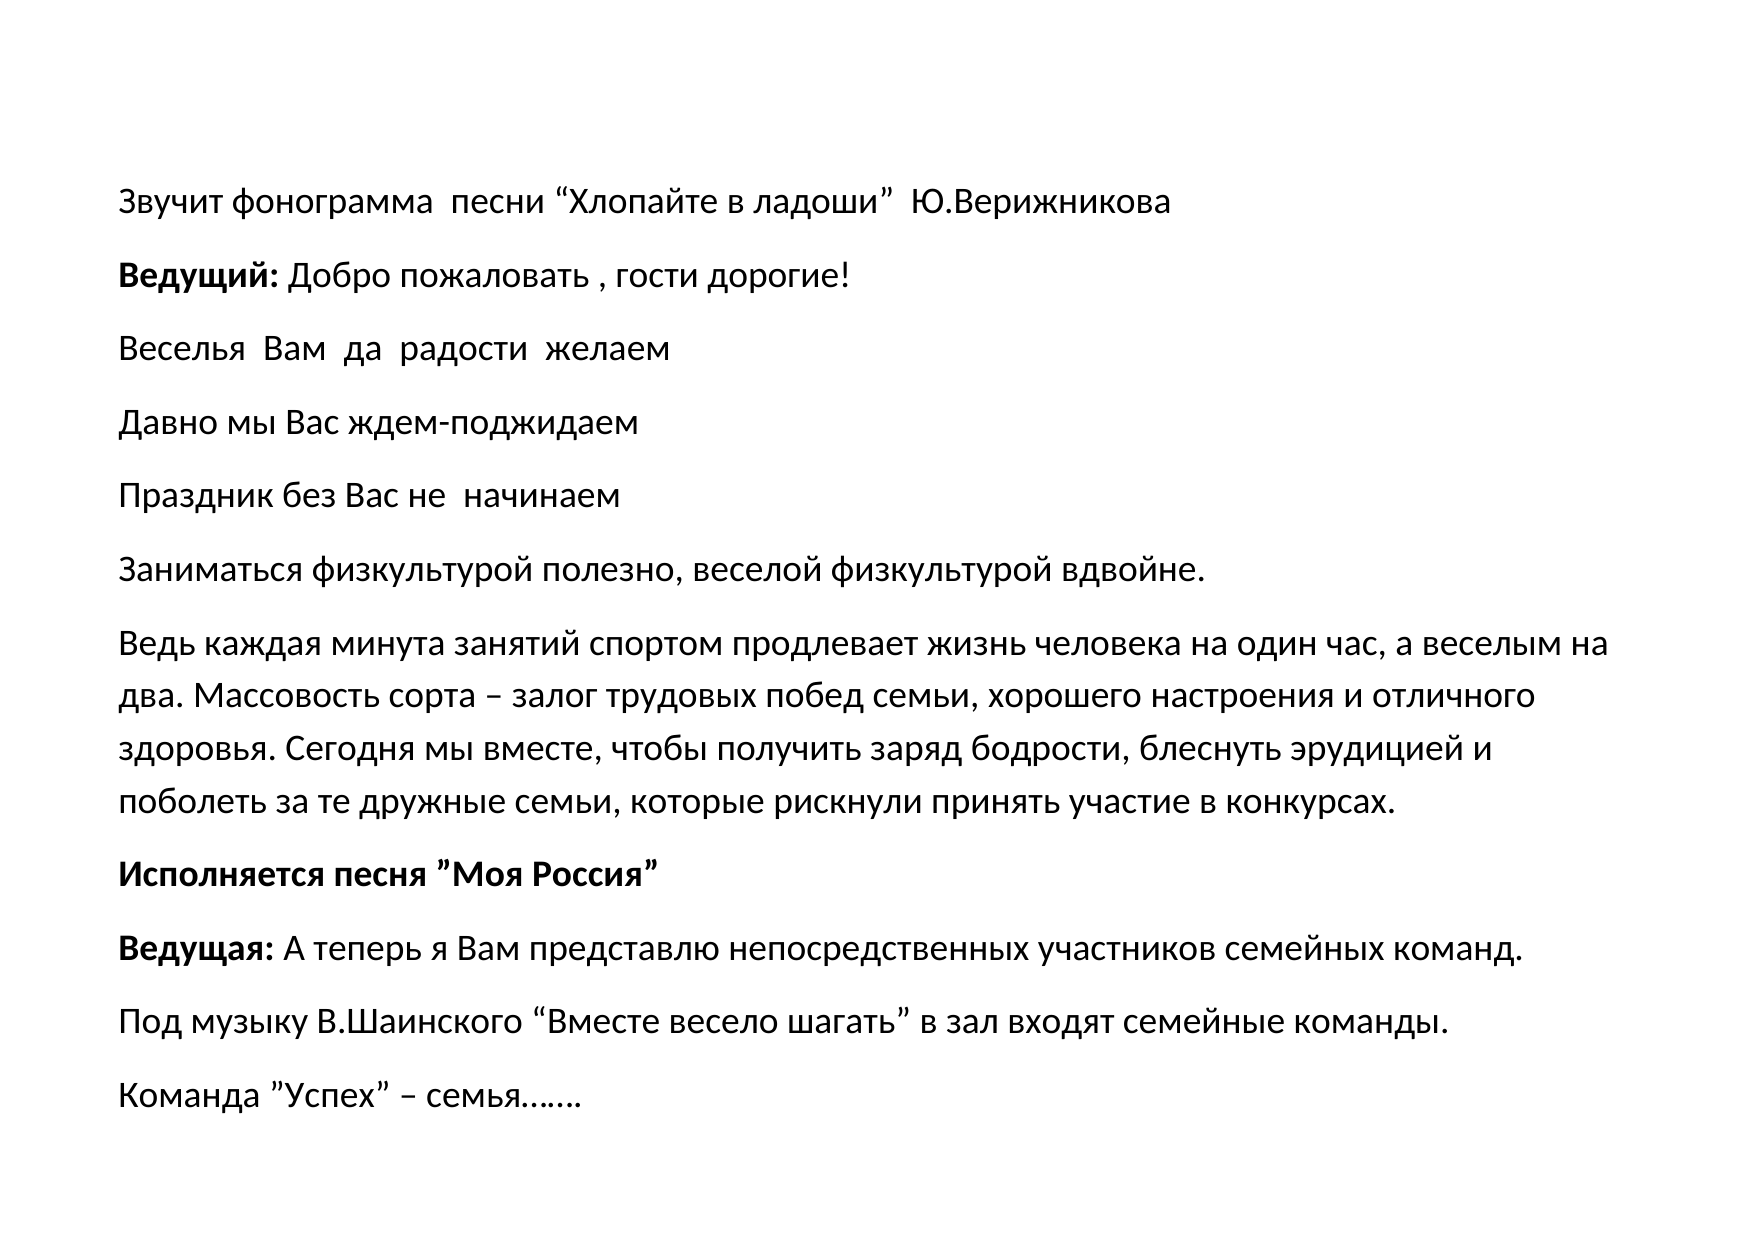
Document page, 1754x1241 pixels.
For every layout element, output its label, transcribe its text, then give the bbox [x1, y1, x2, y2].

text Команда ”Успех” – семья……. [118, 1071, 1636, 1117]
text Исполняется песня ”Моя Россия” [118, 850, 1636, 896]
text Звучит фонограмма песни “Хлопайте в ладоши” Ю.Верижникова [118, 177, 1636, 223]
text Праздник без Вас не начинаем [118, 471, 1636, 517]
text Под музыку В.Шаинского “Вместе весело шагать” в зал входят семейные команды. [118, 997, 1636, 1043]
text Ведущий: Добро пожаловать , гости дорогие! [118, 251, 1636, 297]
text Ведущая: А теперь я Вам представлю непосредственных участников семейных команд. [118, 924, 1636, 969]
text Ведь каждая минута занятий спортом продлевает жизнь человека на один час, а веселым на два. Массовость сорта – залог трудовых побед семьи, хорошего настроения и отличного здоровья. Сегодня мы вместе, чтобы получить заряд бодрости, блеснуть эрудицией и поболеть за те дружные семьи, которые рискнули принять участие в конкурсах. [118, 618, 1636, 822]
text Давно мы Вас ждем-поджидаем [118, 398, 1636, 444]
text Заниматься физкультурой полезно, веселой физкультурой вдвойне. [118, 545, 1636, 591]
text Веселья Вам да радости желаем [118, 324, 1636, 370]
